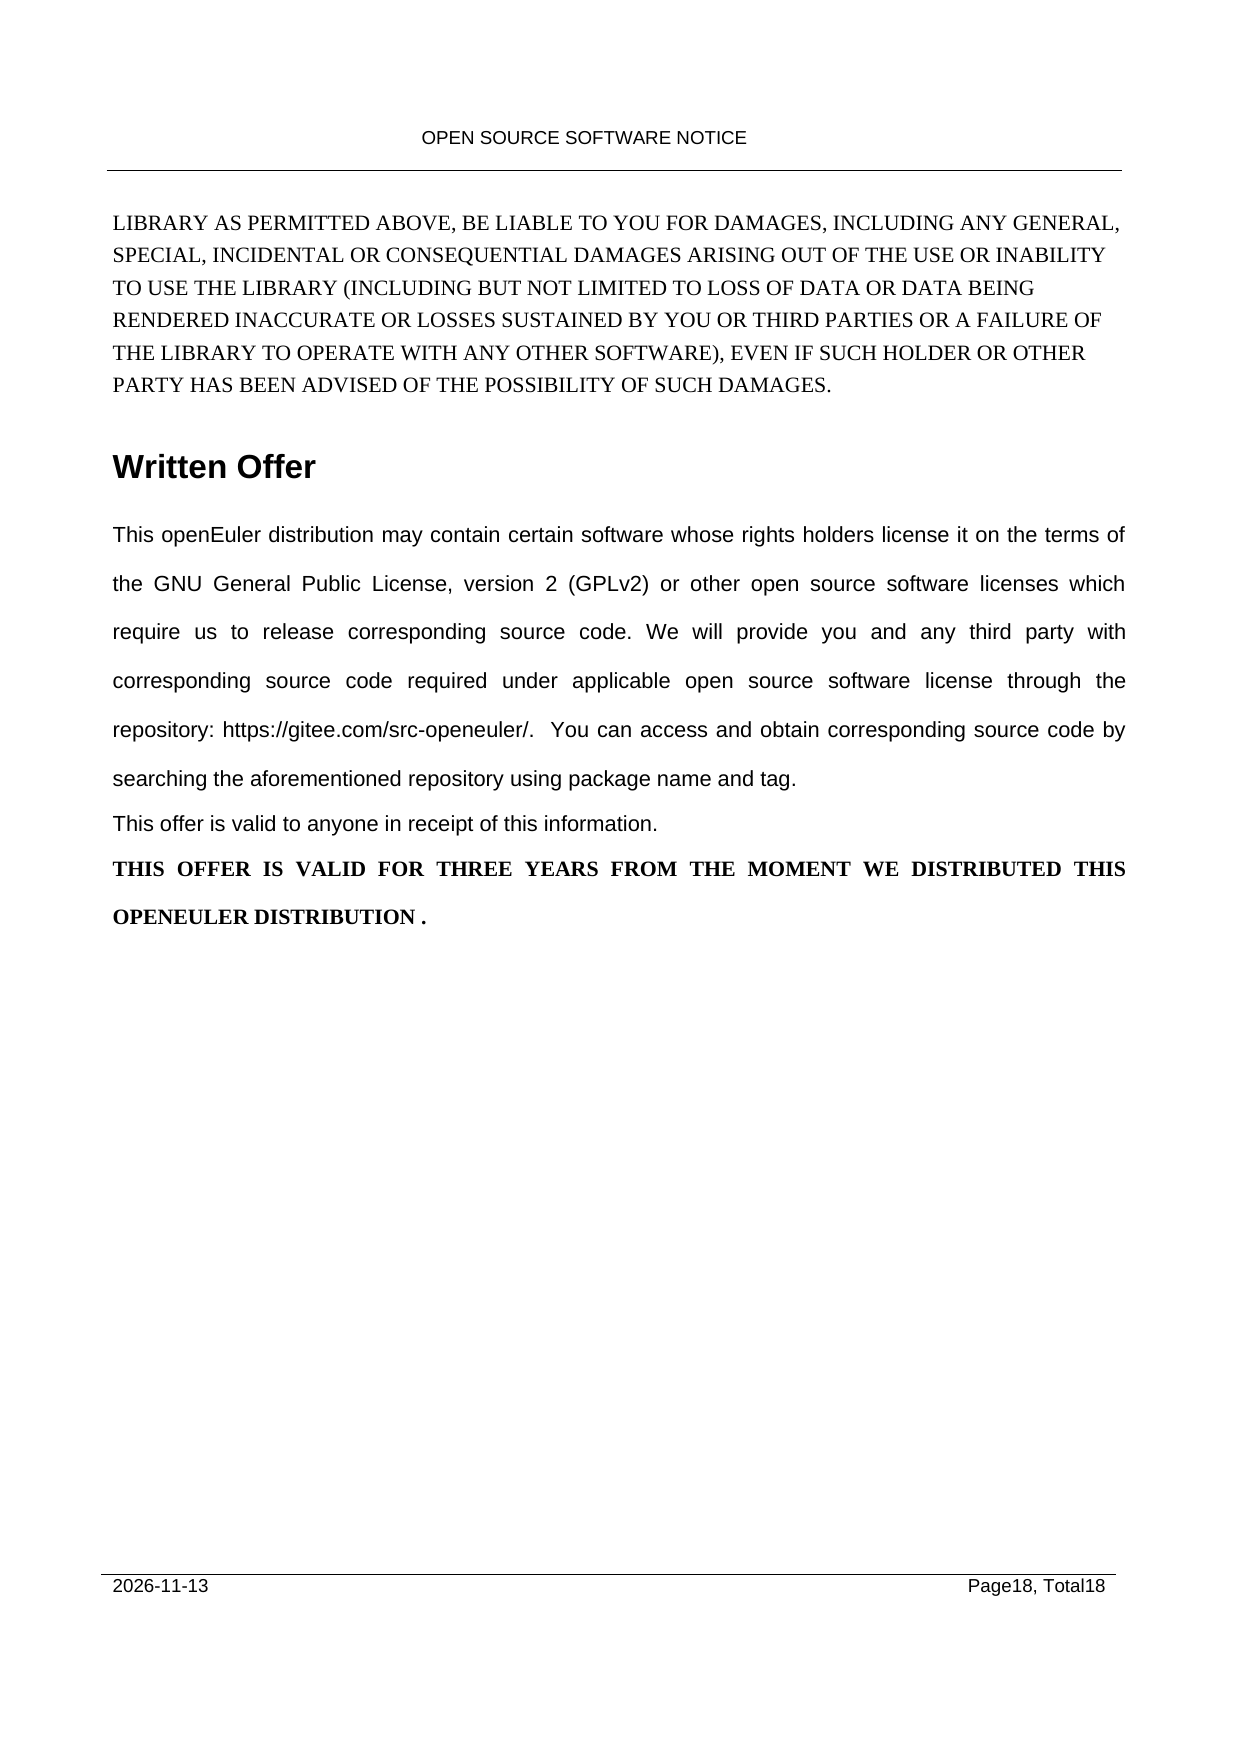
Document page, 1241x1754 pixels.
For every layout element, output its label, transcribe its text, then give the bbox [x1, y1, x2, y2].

text This offer is valid to anyone in receipt of this information. [112, 807, 1128, 839]
text THIS OFFER IS VALID FOR THREE YEARS FROM THE MOMENT WE DISTRIBUTED THIS OPENEULER DISTRIBUTION . [112, 852, 1128, 933]
text This openEuler distribution may contain certain software whose rights holders license it on the terms of the GNU General Public License, version 2 (GPLv2) or other open source software licenses which require us to release corresponding source code. We will provide you and any third party with corresponding source code required under applicable open source software license through the repository: https://gitee.com/src-openeuler/. You can access and obtain corresponding source code by searching the aforementioned repository using package name and tag. [112, 518, 1128, 794]
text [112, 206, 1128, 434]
text Written Offer [112, 434, 1128, 499]
